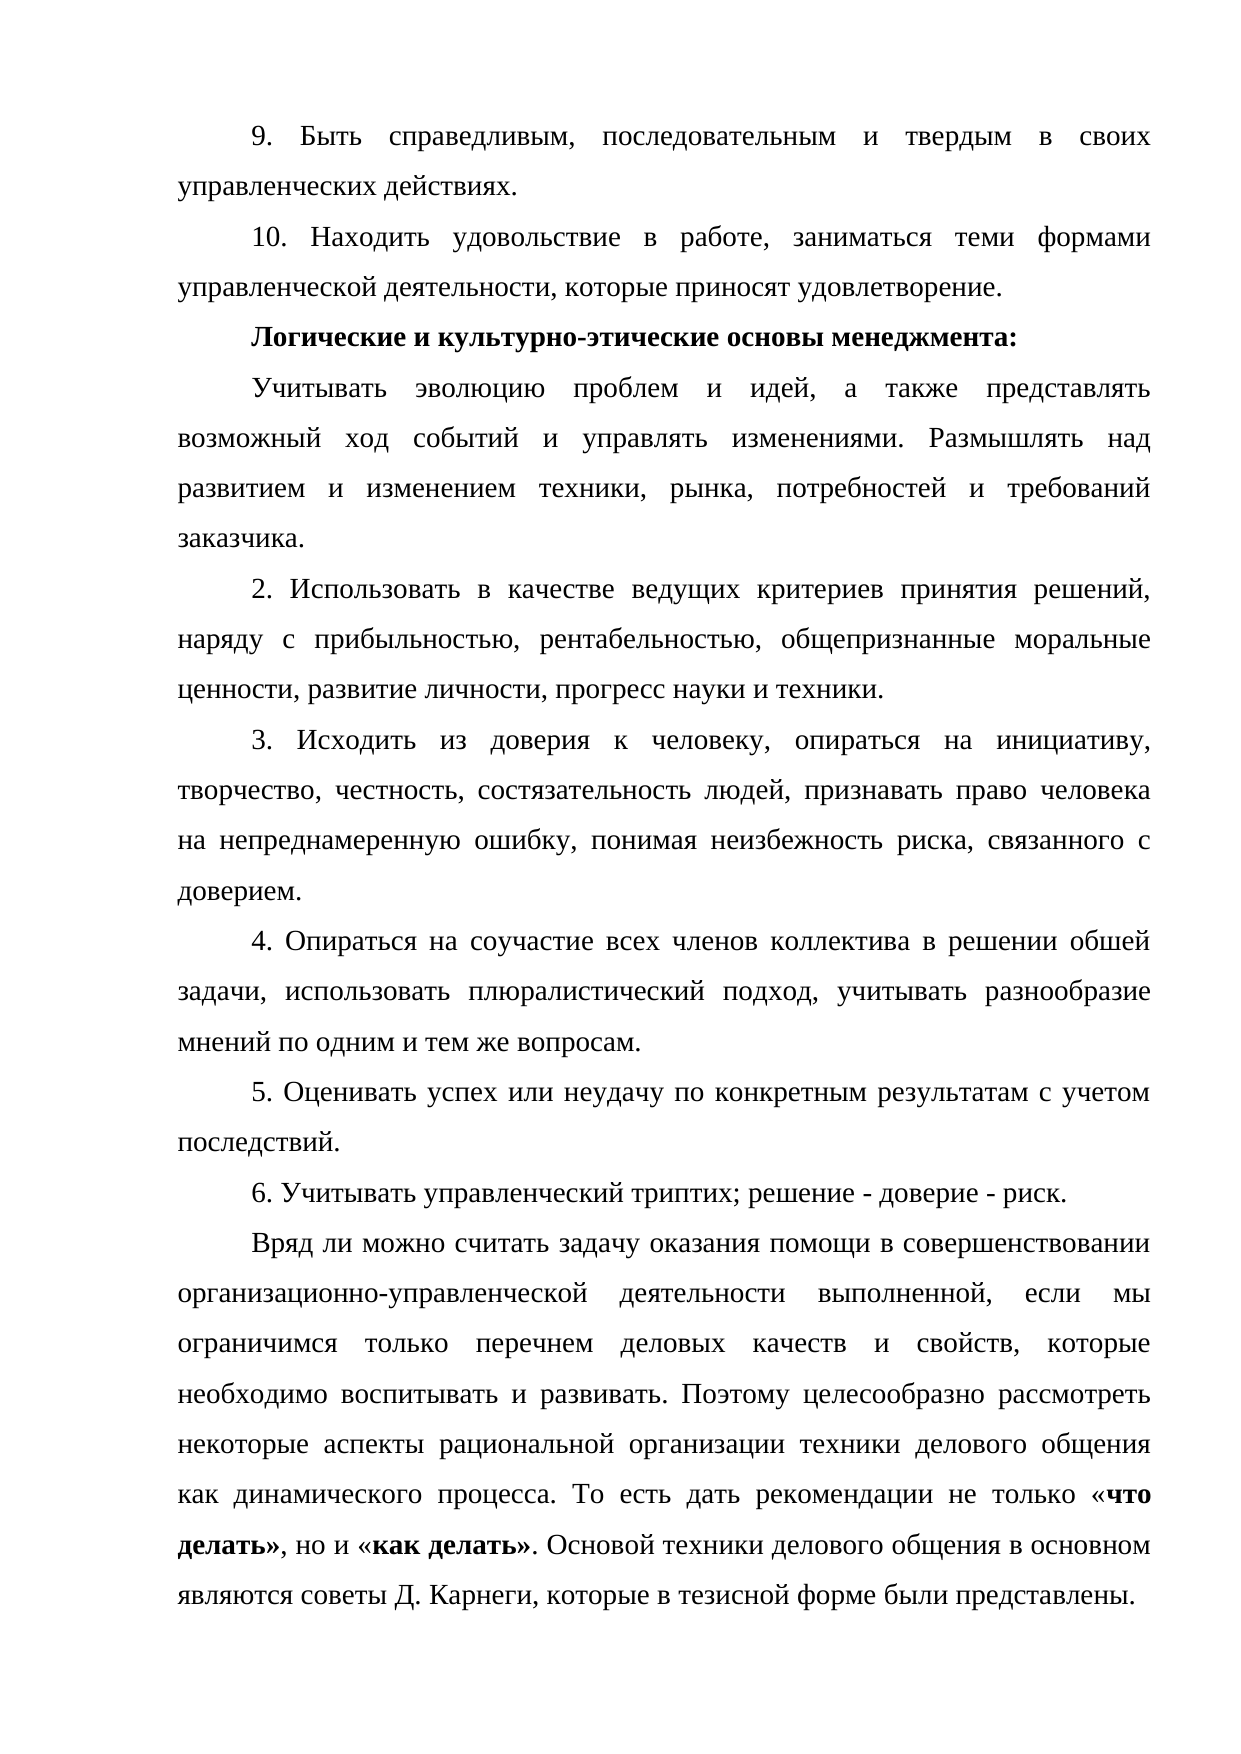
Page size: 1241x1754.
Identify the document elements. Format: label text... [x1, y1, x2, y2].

text 6. Учитывать управленческий триптих; решение - доверие - риск. [177, 1175, 1152, 1208]
text 4. Опираться на соучастие всех членов коллектива в решении обшей задачи, использовать плюралистический подход, учитывать разнообразие мнений по одним и тем же вопросам. [177, 923, 1152, 1057]
text Учитывать эволюцию проблем и идей, а также представлять возможный ход событий и управлять изменениями. Размышлять над развитием и изменением техники, рынка, потребностей и требований заказчика. [177, 370, 1152, 554]
text 3. Исходить из доверия к человеку, опираться на инициативу, творчество, честность, состязательность людей, признавать право человека на непреднамеренную ошибку, понимая неизбежность риска, связанного с доверием. [177, 722, 1152, 906]
text Логические и культурно-этические основы менеджмента: [177, 319, 1152, 353]
text 9. Быть справедливым, последовательным и твердым в своих управленческих действиях. [177, 118, 1152, 202]
text 2. Использовать в качестве ведущих критериев принятия решений, наряду с прибыльностью, рентабельностью, общепризнанные моральные ценности, развитие личности, прогресс науки и техники. [177, 571, 1152, 705]
text 10. Находить удовольствие в работе, заниматься теми формами управленческой деятельности, которые приносят удовлетворение. [177, 219, 1152, 303]
text Вряд ли можно считать задачу оказания помощи в совершенствовании организационно-управленческой деятельности выполненной, если мы ограничимся только перечнем деловых качеств и свойств, которые необходимо воспитывать и развивать. Поэтому целесообразно рассмотреть некоторые аспекты рациональной организации техники делового общения как динамического процесса. То есть дать рекомендации не только «что делать», но и «как делать». Основой техники делового общения в основном являются советы Д. Карнеги, которые в тезисной форме были представлены. [177, 1225, 1152, 1611]
text 5. Оценивать успех или неудачу по конкретным результатам с учетом последствий. [177, 1074, 1152, 1158]
